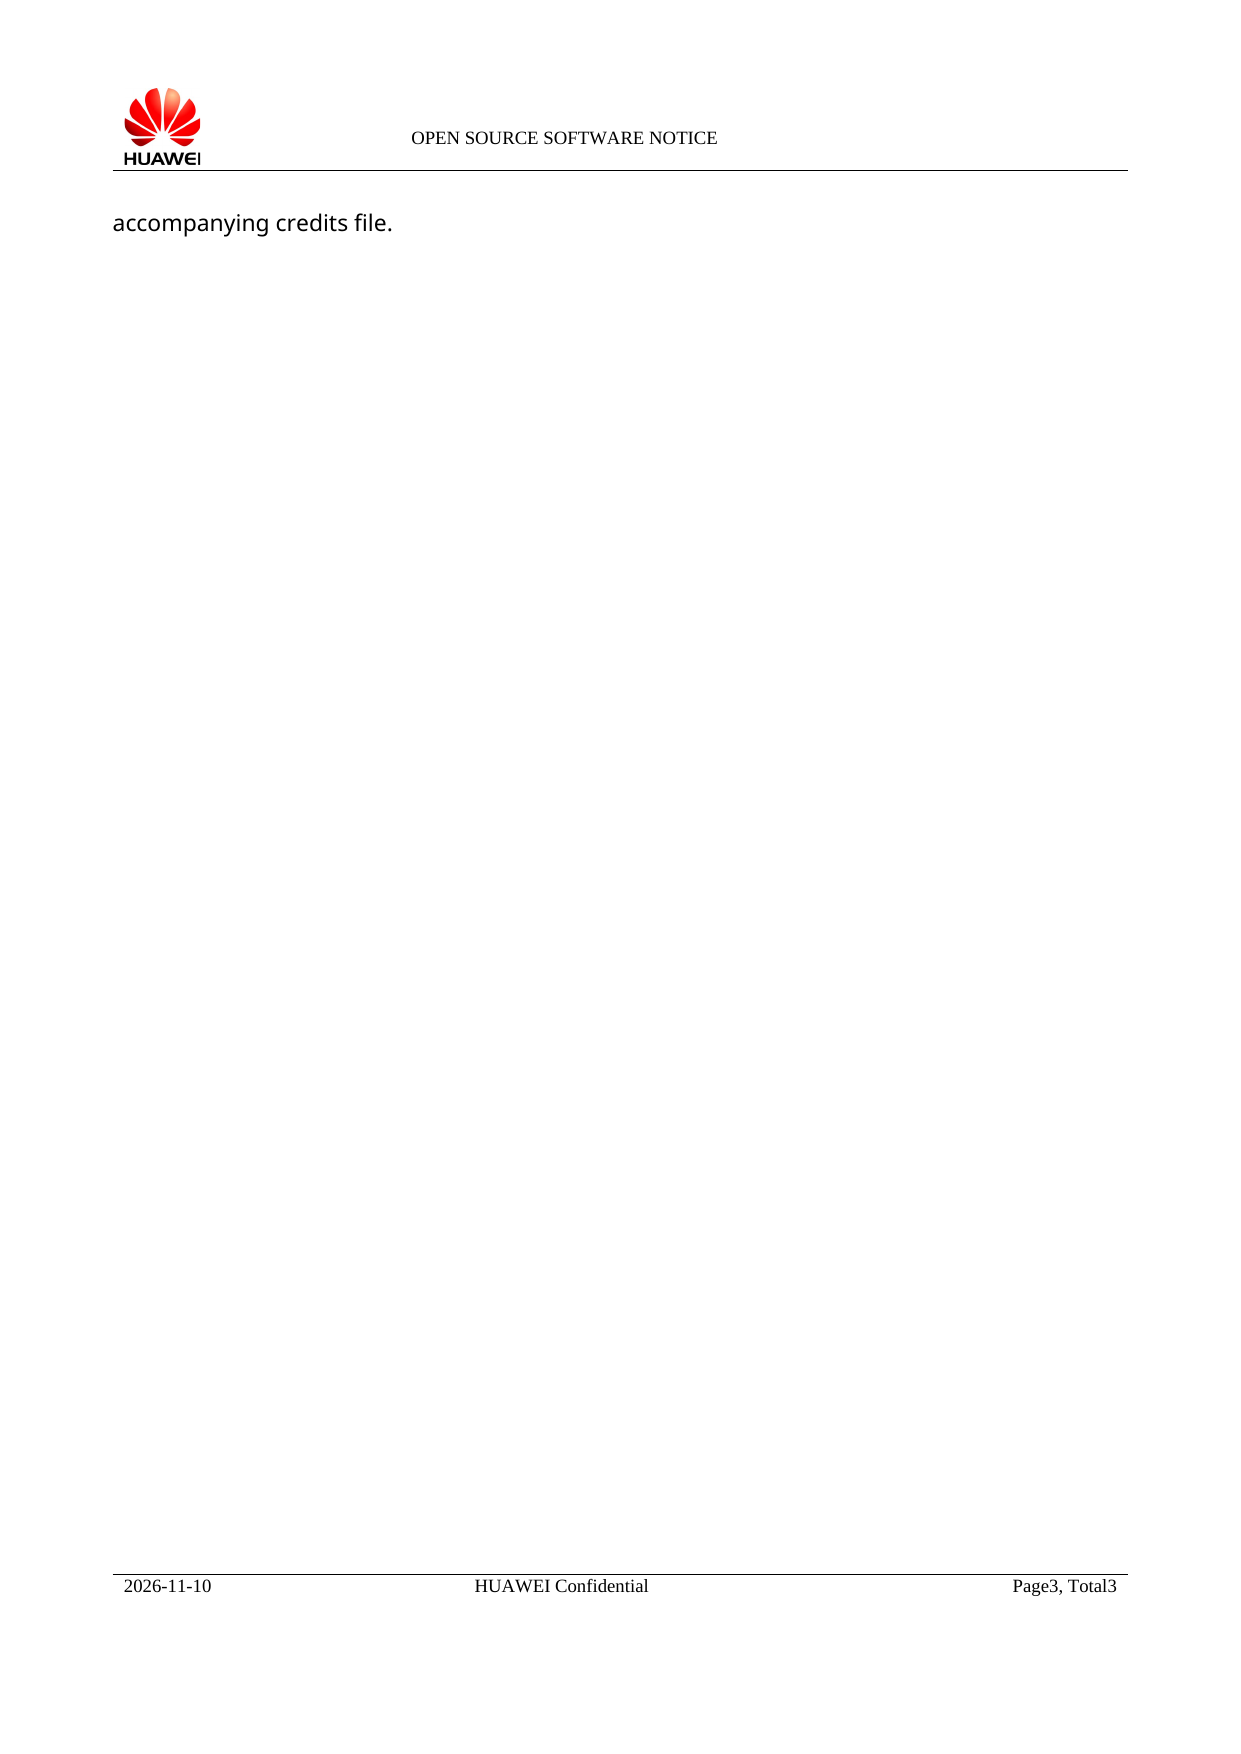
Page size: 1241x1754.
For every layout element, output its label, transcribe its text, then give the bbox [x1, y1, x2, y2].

text accompanying credits file. [112, 206, 1128, 239]
picture [124, 88, 201, 165]
